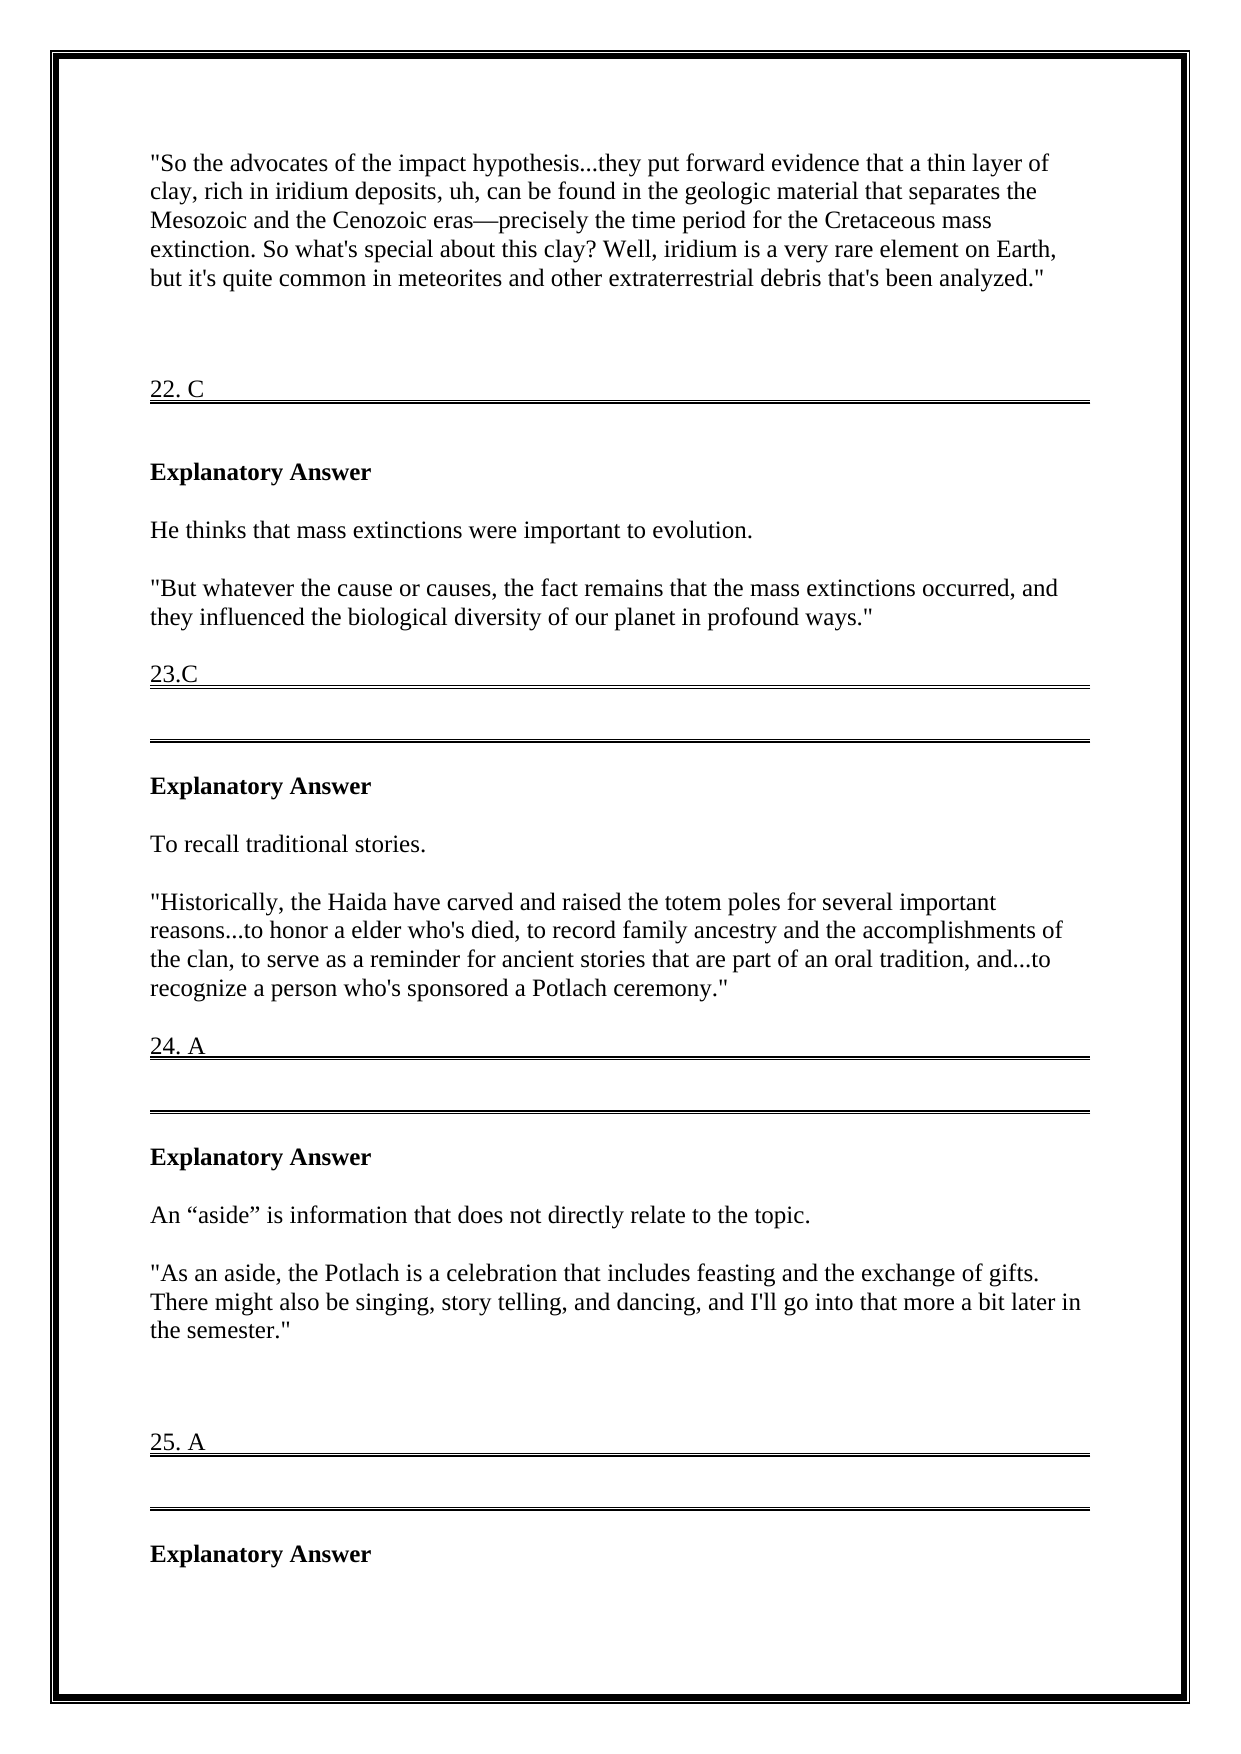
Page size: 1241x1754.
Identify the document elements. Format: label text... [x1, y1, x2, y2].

text To recall traditional stories. [150, 829, 1090, 858]
text Explanatory Answer [150, 1539, 1090, 1567]
text Explanatory Answer [150, 1142, 1090, 1171]
text Explanatory Answer [150, 771, 1090, 800]
text Explanatory Answer [150, 457, 1090, 486]
text 25. A [150, 1427, 1090, 1453]
text "But whatever the cause or causes, the fact remains that the mass extinctions occurred, and they influenced the biological diversity of our planet in profound ways." [150, 573, 1090, 630]
text "So the advocates of the impact hypothesis...they put forward evidence that a thin layer of clay, rich in iridium deposits, uh, can be found in the geologic material that separates the Mesozoic and the Cenozoic eras—precisely the time period for the Cretaceous mass extinction. So what's special about this clay? Well, iridium is a very rare element on Earth, but it's quite common in meteorites and other extraterrestrial debris that's been analyzed." [150, 148, 1090, 291]
text "As an aside, the Potlach is a celebration that includes feasting and the exchange of gifts. There might also be singing, story telling, and dancing, and I'll go into that more a bit later in the semester." [150, 1258, 1090, 1344]
text An “aside” is information that does not directly relate to the topic. [150, 1200, 1090, 1229]
text 23.C [150, 659, 1090, 685]
text 24. A [150, 1031, 1090, 1056]
text He thinks that mass extinctions were important to evolution. [150, 515, 1090, 544]
text 22. C [150, 374, 1090, 400]
text "Historically, the Haida have carved and raised the totem poles for several important reasons...to honor a elder who's died, to record family ancestry and the accomplishments of the clan, to serve as a reminder for ancient stories that are part of an oral tradition, and...to recognize a person who's sponsored a Potlach ceremony." [150, 887, 1090, 1002]
